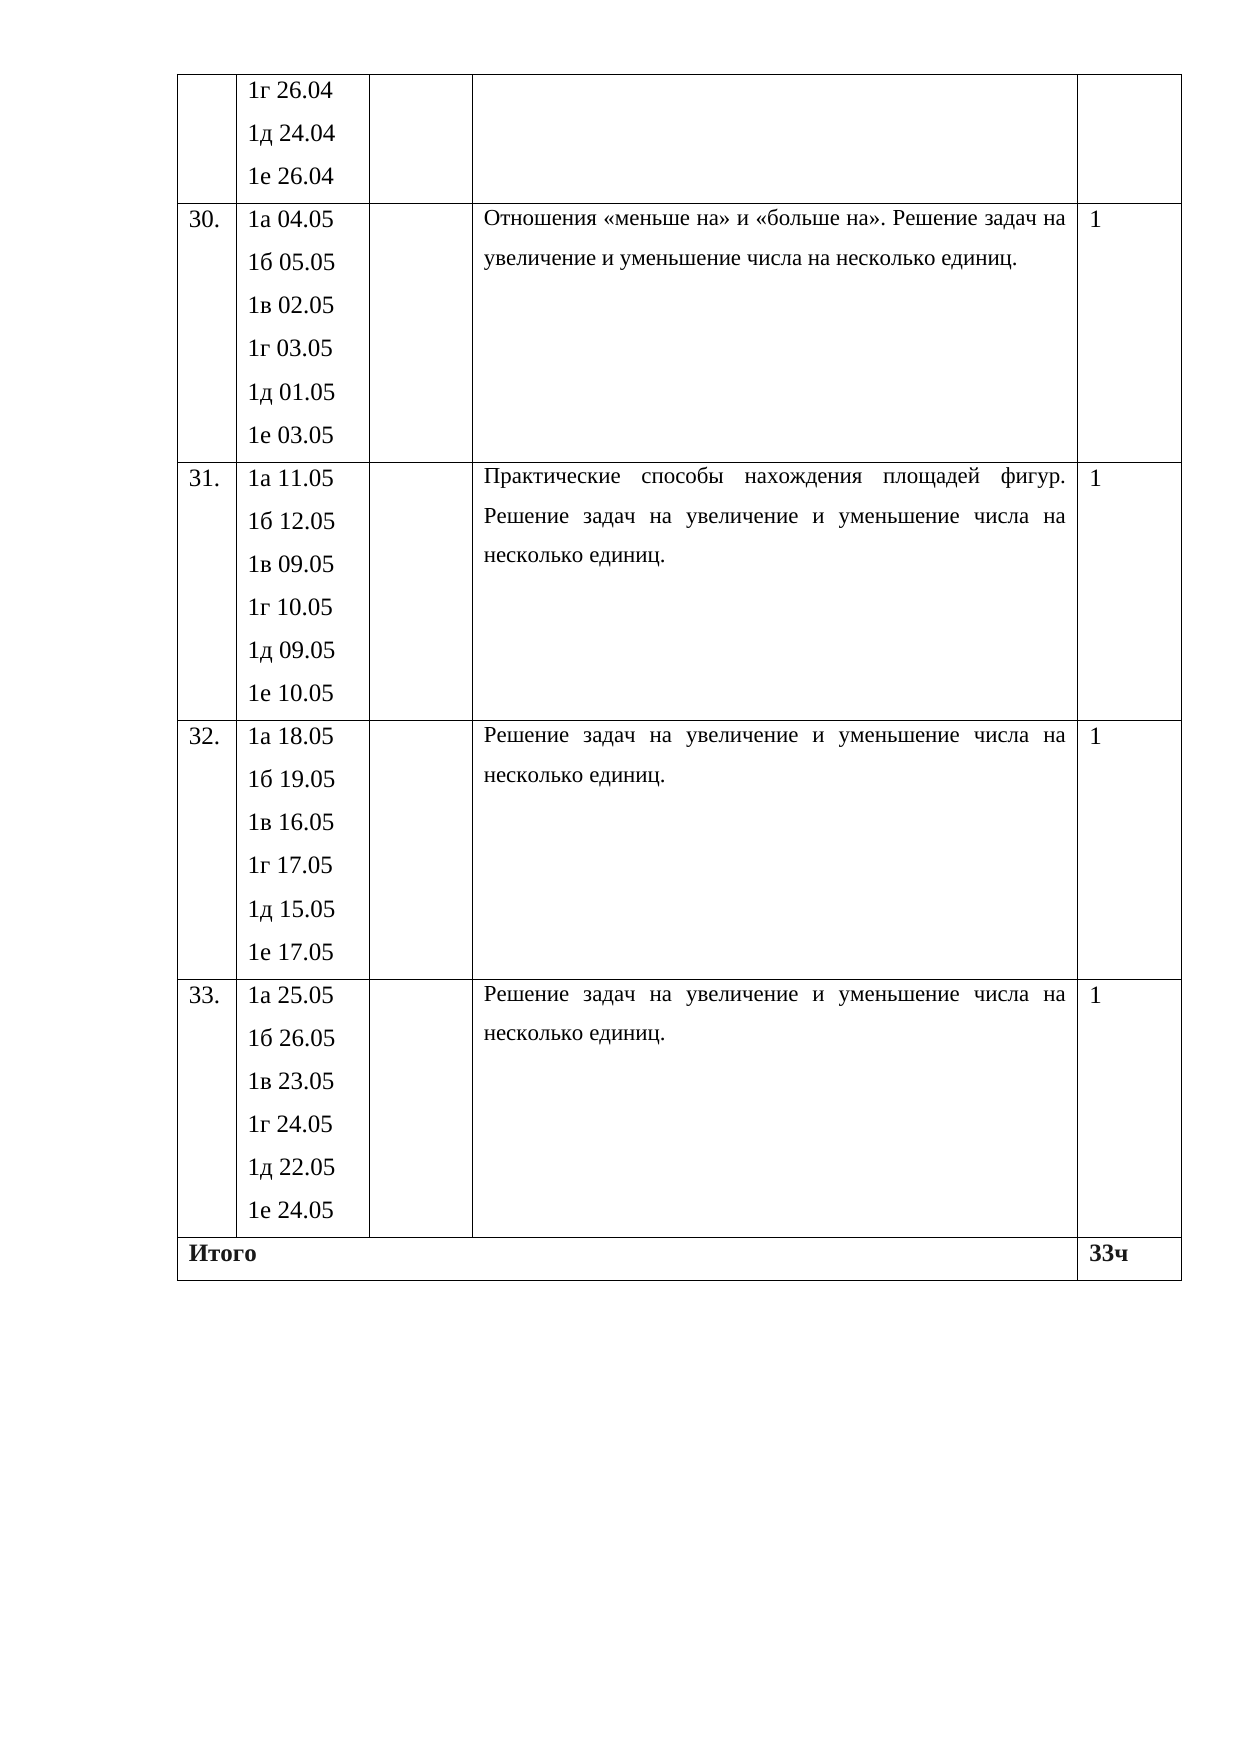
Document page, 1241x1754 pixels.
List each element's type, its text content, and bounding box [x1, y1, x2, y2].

table_cell 1 [1078, 721, 1181, 979]
table_cell [178, 75, 236, 203]
table_cell [370, 980, 472, 1237]
table_cell 1а 18.05 1б 19.05 1в 16.05 1г 17.05 1д 15.05 1е 17.05 [237, 721, 369, 979]
table_cell 1 [1078, 75, 1181, 203]
table_cell 1 [1078, 980, 1181, 1237]
table_cell 1а 11.05 1б 12.05 1в 09.05 1г 10.05 1д 09.05 1е 10.05 [237, 463, 369, 720]
table_cell [370, 463, 472, 720]
table_cell Решение задач на увеличение и уменьшение числа на несколько единиц. [473, 980, 1077, 1237]
table_cell [370, 75, 472, 203]
table_cell 1 [1078, 204, 1181, 462]
table_cell 1а 04.05 1б 05.05 1в 02.05 1г 03.05 1д 01.05 1е 03.05 [237, 204, 369, 462]
table_cell 33ч [1078, 1238, 1181, 1280]
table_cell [237, 75, 369, 203]
table_cell [178, 721, 236, 979]
table_cell [178, 204, 236, 462]
table_cell 1 [1078, 463, 1181, 720]
table_cell Итого [178, 1238, 1077, 1280]
table_cell [370, 721, 472, 979]
table_cell [370, 204, 472, 462]
table_cell Отношения «меньше на» и «больше на». Решение задач на увеличение и уменьшение числа на несколько единиц. [473, 204, 1077, 462]
table_cell [178, 980, 236, 1237]
table_cell 1а 25.05 1б 26.05 1в 23.05 1г 24.05 1д 22.05 1е 24.05 [237, 980, 369, 1237]
table_cell Практические способы нахождения площадей фигур. Решение задач на увеличение и уменьшение числа на несколько единиц. [473, 463, 1077, 720]
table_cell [473, 75, 1077, 203]
table_cell [178, 463, 236, 720]
table_cell Решение задач на увеличение и уменьшение числа на несколько единиц. [473, 721, 1077, 979]
